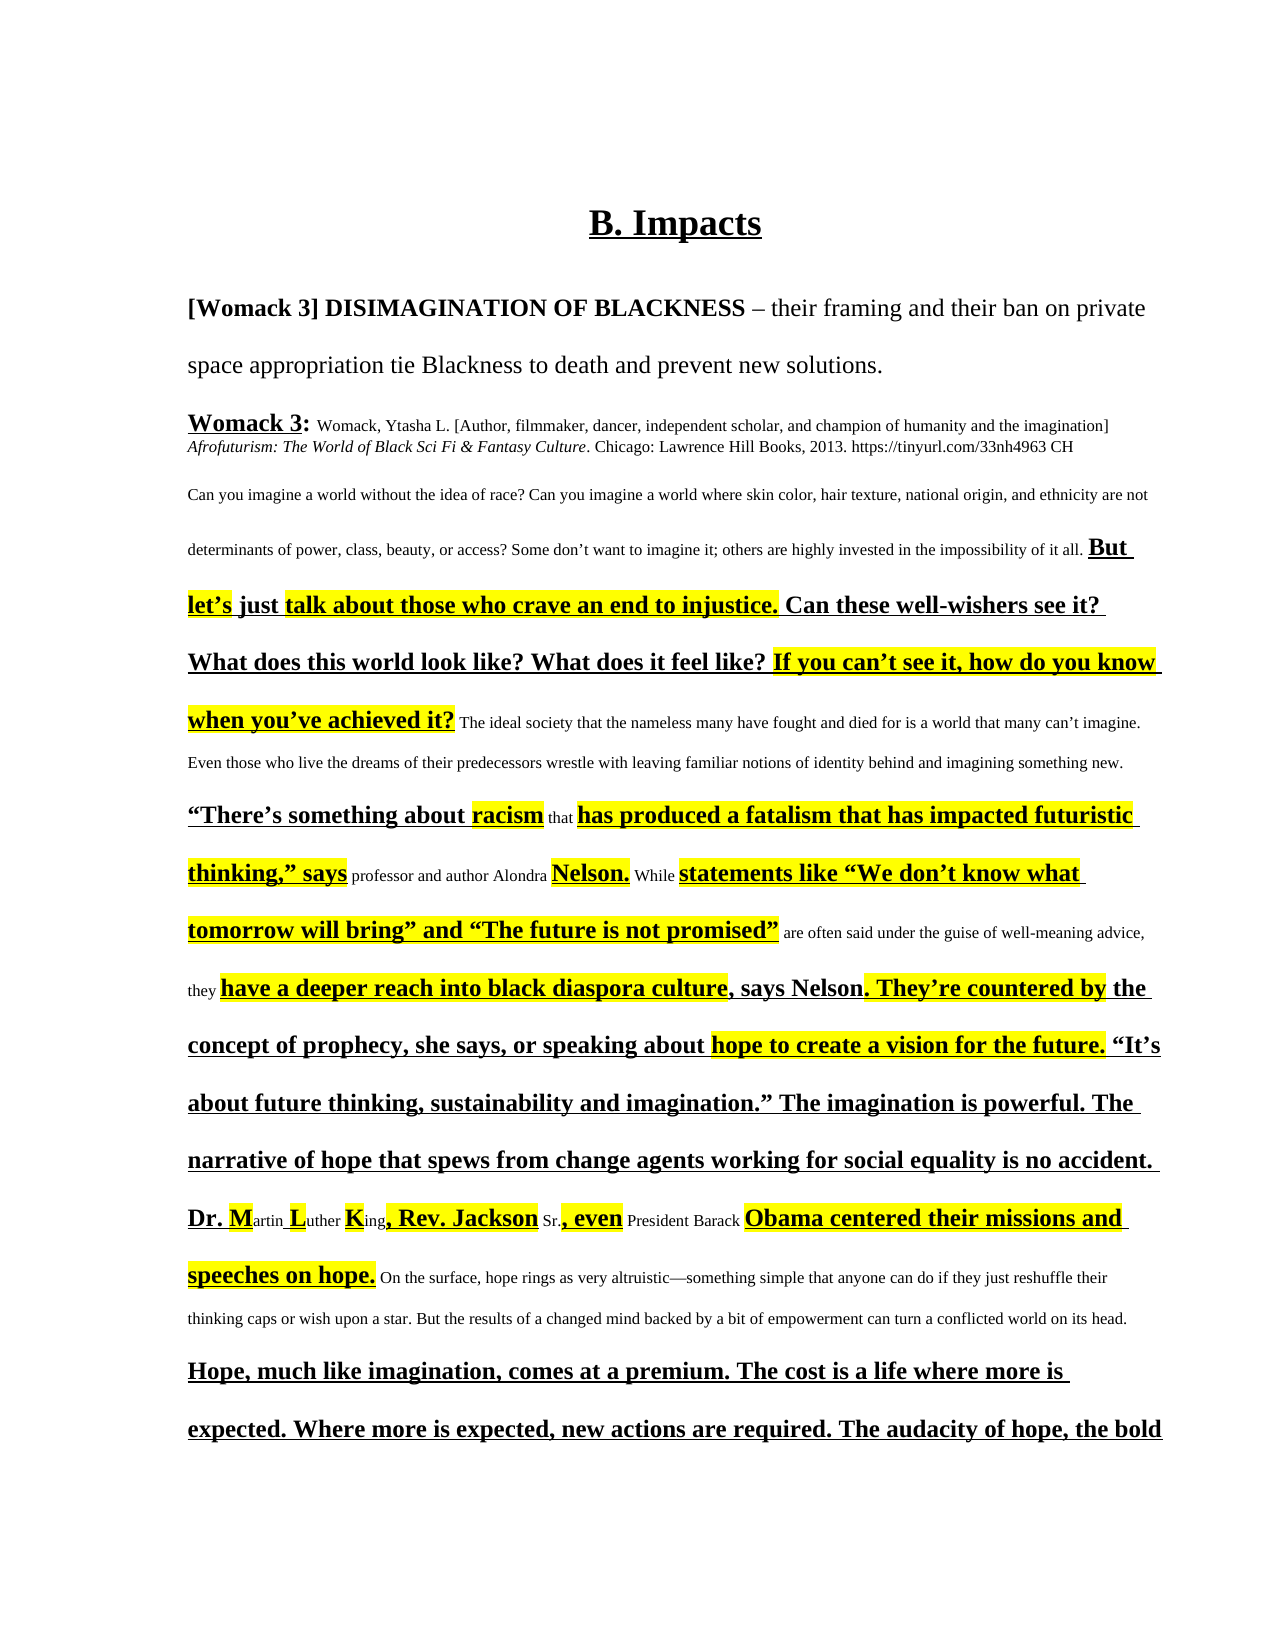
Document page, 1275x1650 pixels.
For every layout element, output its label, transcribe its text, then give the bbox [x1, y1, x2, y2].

subtitle B. Impacts [187, 200, 1162, 243]
subtitle [Womack 3] DISIMAGINATION OF BLACKNESS – their framing and their ban on private space appropriation tie Blackness to death and prevent new solutions. [187, 293, 1162, 379]
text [187, 673, 1162, 1439]
text Womack 3: Womack, Ytasha L. [Author, filmmaker, dancer, independent scholar, and champion of humanity and the imagination] Afrofuturism: The World of Black Sci Fi & Fantasy Culture. Chicago: Lawrence Hill Books, 2013. https://tinyurl.com/33nh4963 CH [187, 408, 1162, 456]
